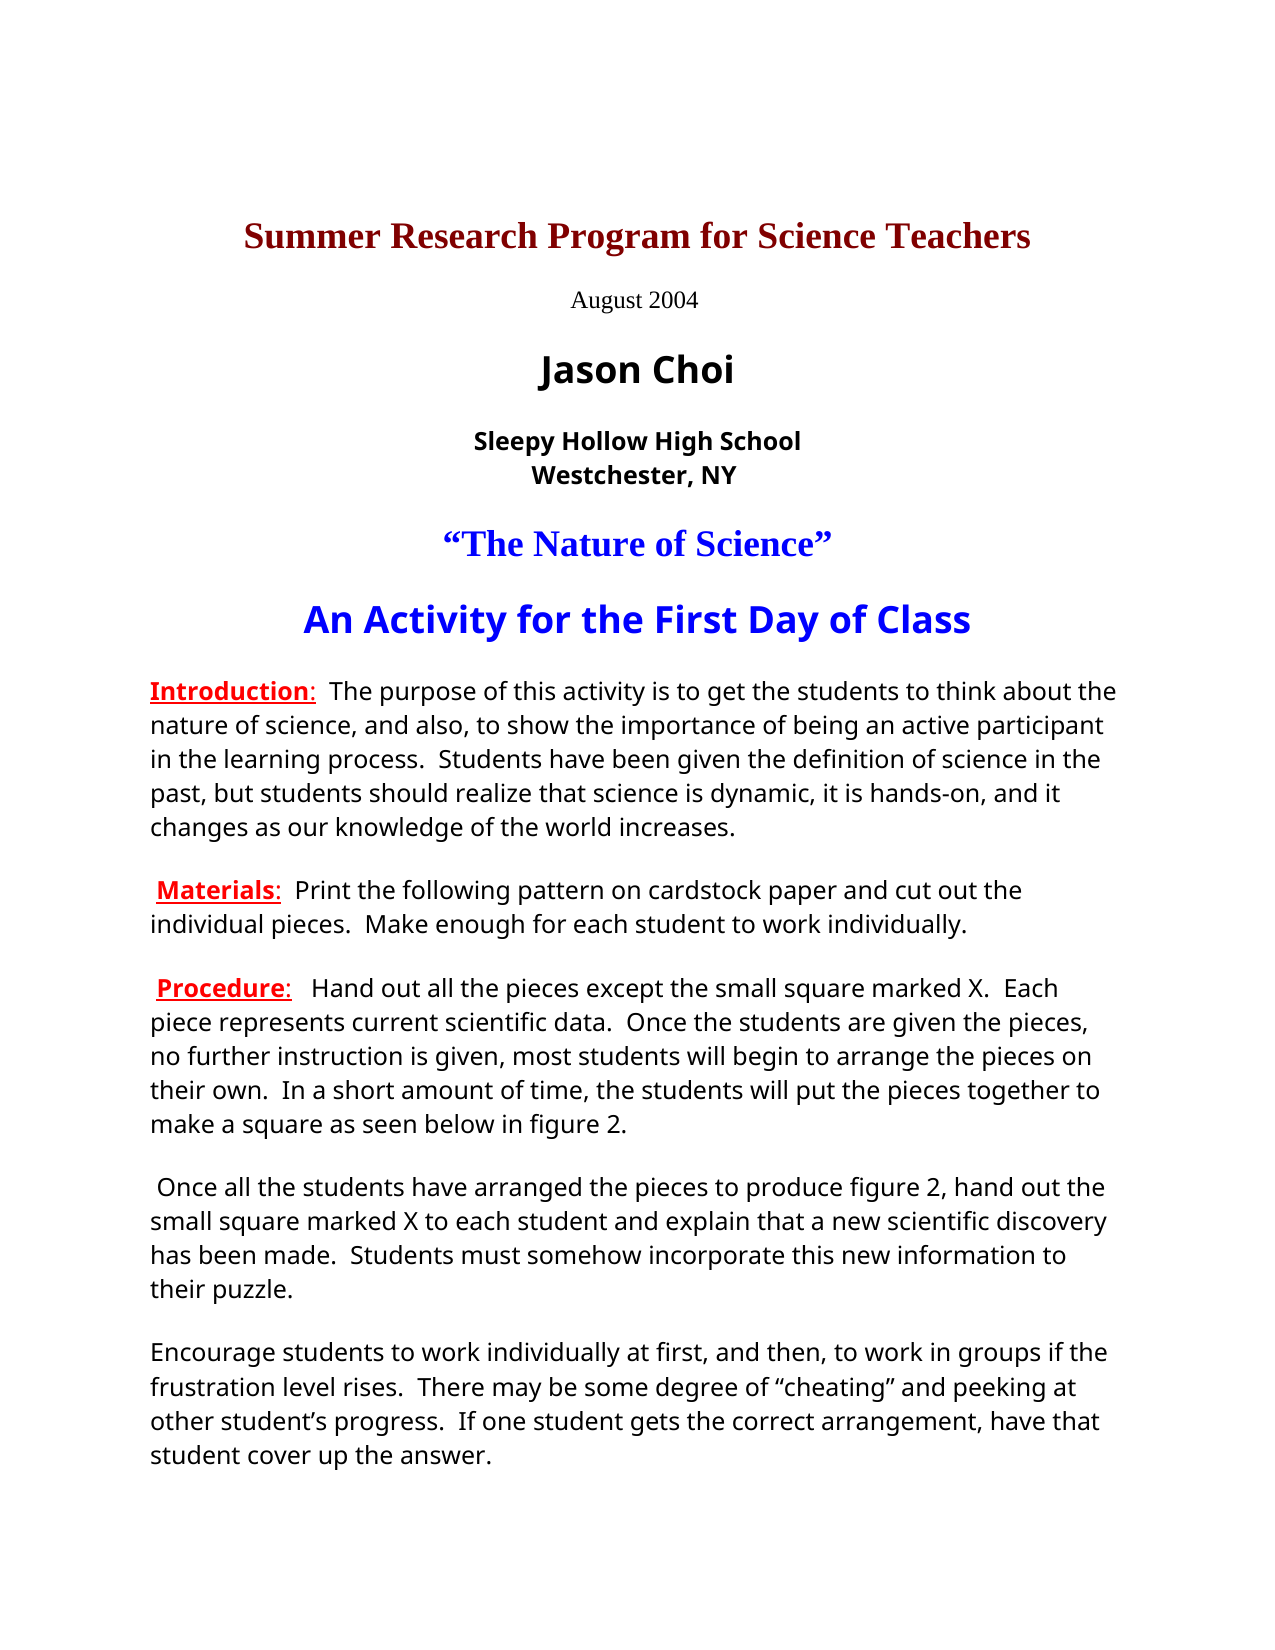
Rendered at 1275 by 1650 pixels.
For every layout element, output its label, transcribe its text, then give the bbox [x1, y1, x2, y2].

text Introduction: The purpose of this activity is to get the students to think about the nature of science, and also, to show the importance of being an active participant in the learning process. Students have been given the definition of science in the past, but students should realize that science is dynamic, it is hands-on, and it changes as our knowledge of the world increases. [150, 673, 1125, 844]
text Materials: Print the following pattern on cardstock paper and cut out the individual pieces. Make enough for each student to work individually. [150, 873, 1125, 941]
text “The Nature of Science” [150, 521, 1125, 564]
text Sleepy Hollow High School Westchester, NY [150, 424, 1125, 492]
text Once all the students have arranged the pieces to produce figure 2, hand out the small square marked X to each student and explain that a new scientific discovery has been made. Students must somehow incorporate this new information to their puzzle. [150, 1170, 1125, 1306]
text An Activity for the First Day of Class [150, 593, 1125, 644]
text Jason Choi [150, 343, 1125, 394]
text August 2004 [150, 286, 1125, 314]
text Summer Research Program for Science Teachers [150, 213, 1125, 256]
text Encourage students to work individually at first, and then, to work in groups if the frustration level rises. There may be some degree of “cheating” and peeking at other student’s progress. If one student gets the correct arrangement, have that student cover up the answer. [150, 1335, 1125, 1471]
text Procedure: Hand out all the pieces except the small square marked X. Each piece represents current scientific data. Once the students are given the pieces, no further instruction is given, most students will begin to arrange the pieces on their own. In a short amount of time, the students will put the pieces together to make a square as seen below in figure 2. [150, 970, 1125, 1141]
